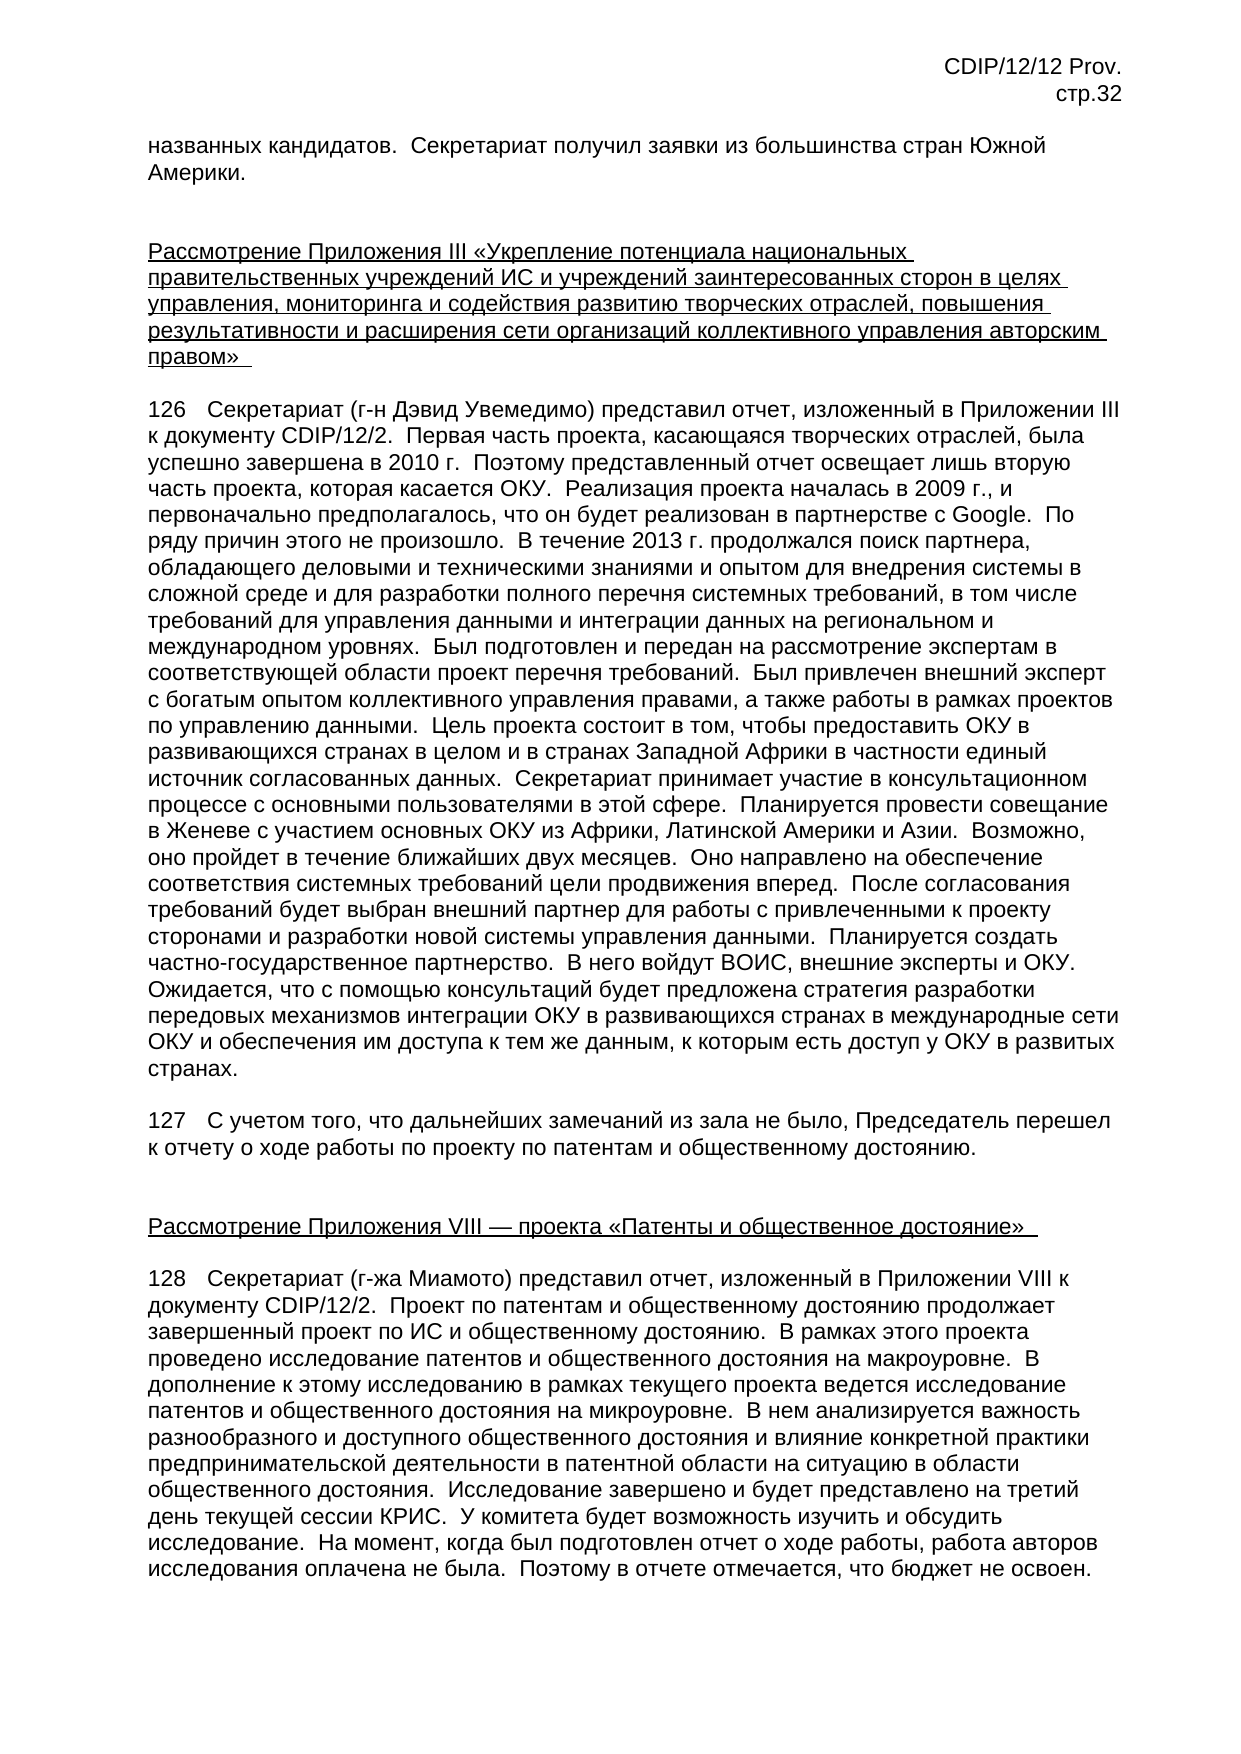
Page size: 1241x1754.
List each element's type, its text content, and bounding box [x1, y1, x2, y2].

text С учетом того, что дальнейших замечаний из зала не было, Председатель перешел к отчету о ходе работы по проекту по патентам и общественному достоянию. [148, 1107, 1122, 1160]
text Рассмотрение Приложения III «Укрепление потенциала национальных правительственных учреждений ИС и учреждений заинтересованных сторон в целях управления, мониторинга и содействия развитию творческих отраслей, повышения результативности и расширения сети организаций коллективного управления авторским правом» [148, 238, 1122, 369]
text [148, 132, 1122, 185]
text Рассмотрение Приложения VIII — проекта «Патенты и общественное достояние» [148, 1213, 1122, 1239]
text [148, 1265, 1122, 1582]
text Секретариат (г-н Дэвид Увемедимо) представил отчет, изложенный в Приложении III к документу CDIP/12/2. Первая часть проекта, касающаяся творческих отраслей, была успешно завершена в 2010 г. Поэтому представленный отчет освещает лишь вторую часть проекта, которая касается ОКУ. Реализация проекта началась в 2009 г., и первоначально предполагалось, что он будет реализован в партнерстве с Google. По ряду причин этого не произошло. В течение 2013 г. продолжался поиск партнера, обладающего деловыми и техническими знаниями и опытом для внедрения системы в сложной среде и для разработки полного перечня системных требований, в том числе требований для управления данными и интеграции данных на региональном и международном уровнях. Был подготовлен и передан на рассмотрение экспертам в соответствующей области проект перечня требований. Был привлечен внешний эксперт с богатым опытом коллективного управления правами, а также работы в рамках проектов по управлению данными. Цель проекта состоит в том, чтобы предоставить ОКУ в развивающихся странах в целом и в странах Западной Африки в частности единый источник согласованных данных. Секретариат принимает участие в консультационном процессе с основными пользователями в этой сфере. Планируется провести совещание в Женеве с участием основных ОКУ из Африки, Латинской Америки и Азии. Возможно, оно пройдет в течение ближайших двух месяцев. Оно направлено на обеспечение соответствия системных требований цели продвижения вперед. После согласования требований будет выбран внешний партнер для работы с привлеченными к проекту сторонами и разработки новой системы управления данными. Планируется создать частно-государственное партнерство. В него войдут ВОИС, внешние эксперты и ОКУ. Ожидается, что с помощью консультаций будет предложена стратегия разработки передовых механизмов интеграции ОКУ в развивающихся странах в международные сети ОКУ и обеспечения им доступа к тем же данным, к которым есть доступ у ОКУ в развитых странах. [148, 396, 1122, 1081]
